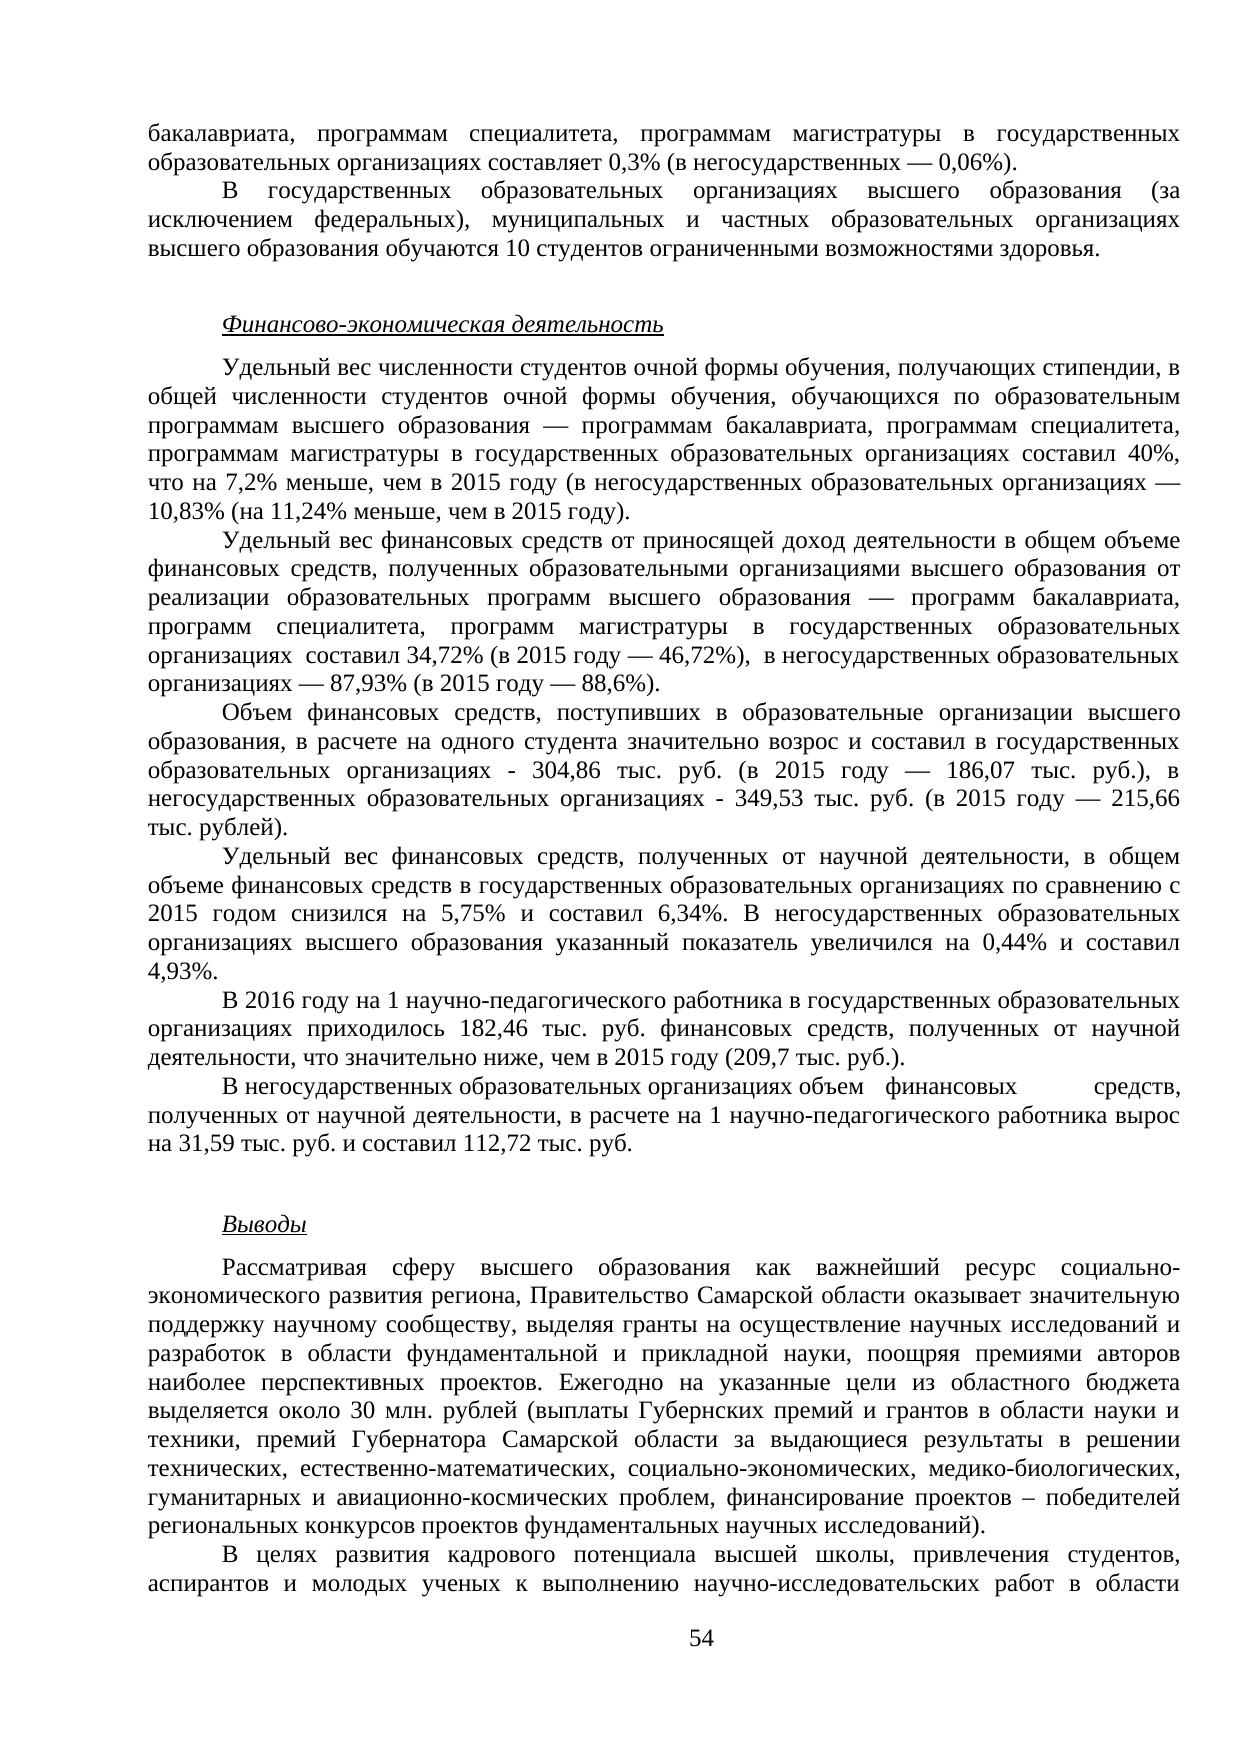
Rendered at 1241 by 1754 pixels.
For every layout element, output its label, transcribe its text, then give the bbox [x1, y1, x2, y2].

text Рассматривая сферу высшего образования как важнейший ресурс социально-экономического развития региона, Правительство Самарской области оказывает значительную поддержку научному сообществу, выделяя гранты на осуществление научных исследований и разработок в области фундаментальной и прикладной науки, поощряя премиями авторов наиболее перспективных проектов. Ежегодно на указанные цели из областного бюджета выделяется около 30 млн. рублей (выплаты Губернских премий и грантов в области науки и техники, премий Губернатора Самарской области за выдающиеся результаты в решении технических, естественно-математических, социально-экономических, медико-биологических, гуманитарных и авиационно-космических проблем, финансирование проектов – победителей региональных конкурсов проектов фундаментальных научных исследований). [148, 1252, 1181, 1539]
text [148, 118, 1181, 176]
text Удельный вес финансовых средств, полученных от научной деятельности, в общем объеме финансовых средств в государственных образовательных организациях по сравнению с 2015 годом снизился на 5,75% и составил 6,34%. В негосударственных образовательных организациях высшего образования указанный показатель увеличился на 0,44% и составил 4,93%. [148, 841, 1181, 985]
text В негосударственных образовательных организациях объем финансовых средств, полученных от научной деятельности, в расчете на 1 научно-педагогического работника вырос на 31,59 тыс. руб. и составил 112,72 тыс. руб. [148, 1071, 1181, 1157]
text В 2016 году на 1 научно-педагогического работника в государственных образовательных организациях приходилось 182,46 тыс. руб. финансовых средств, полученных от научной деятельности, что значительно ниже, чем в 2015 году (209,7 тыс. руб.). [148, 985, 1181, 1071]
subtitle Выводы [148, 1209, 1181, 1237]
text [148, 1539, 1181, 1597]
text В государственных образовательных организациях высшего образования (за исключением федеральных), муниципальных и частных образовательных организациях высшего образования обучаются 10 студентов ограниченными возможностями здоровья. [148, 176, 1181, 262]
text Удельный вес численности студентов очной формы обучения, получающих стипендии, в общей численности студентов очной формы обучения, обучающихся по образовательным программам высшего образования — программам бакалавриата, программам специалитета, программам магистратуры в государственных образовательных организациях составил 40%, что на 7,2% меньше, чем в 2015 году (в негосударственных образовательных организациях — 10,83% (на 11,24% меньше, чем в 2015 году). [148, 352, 1181, 525]
subtitle Финансово-экономическая деятельность [148, 309, 1181, 338]
text Объем финансовых средств, поступивших в образовательные организации высшего образования, в расчете на одного студента значительно возрос и составил в государственных образовательных организациях - 304,86 тыс. руб. (в 2015 году — 186,07 тыс. руб.), в негосударственных образовательных организациях - 349,53 тыс. руб. (в 2015 году — 215,66 тыс. рублей). [148, 697, 1181, 841]
text Удельный вес финансовых средств от приносящей доход деятельности в общем объеме финансовых средств, полученных образовательными организациями высшего образования от реализации образовательных программ высшего образования — программ бакалавриата, программ специалитета, программ магистратуры в государственных образовательных организациях составил 34,72% (в 2015 году — 46,72%), в негосударственных образовательных организациях — 87,93% (в 2015 году — 88,6%). [148, 525, 1181, 697]
